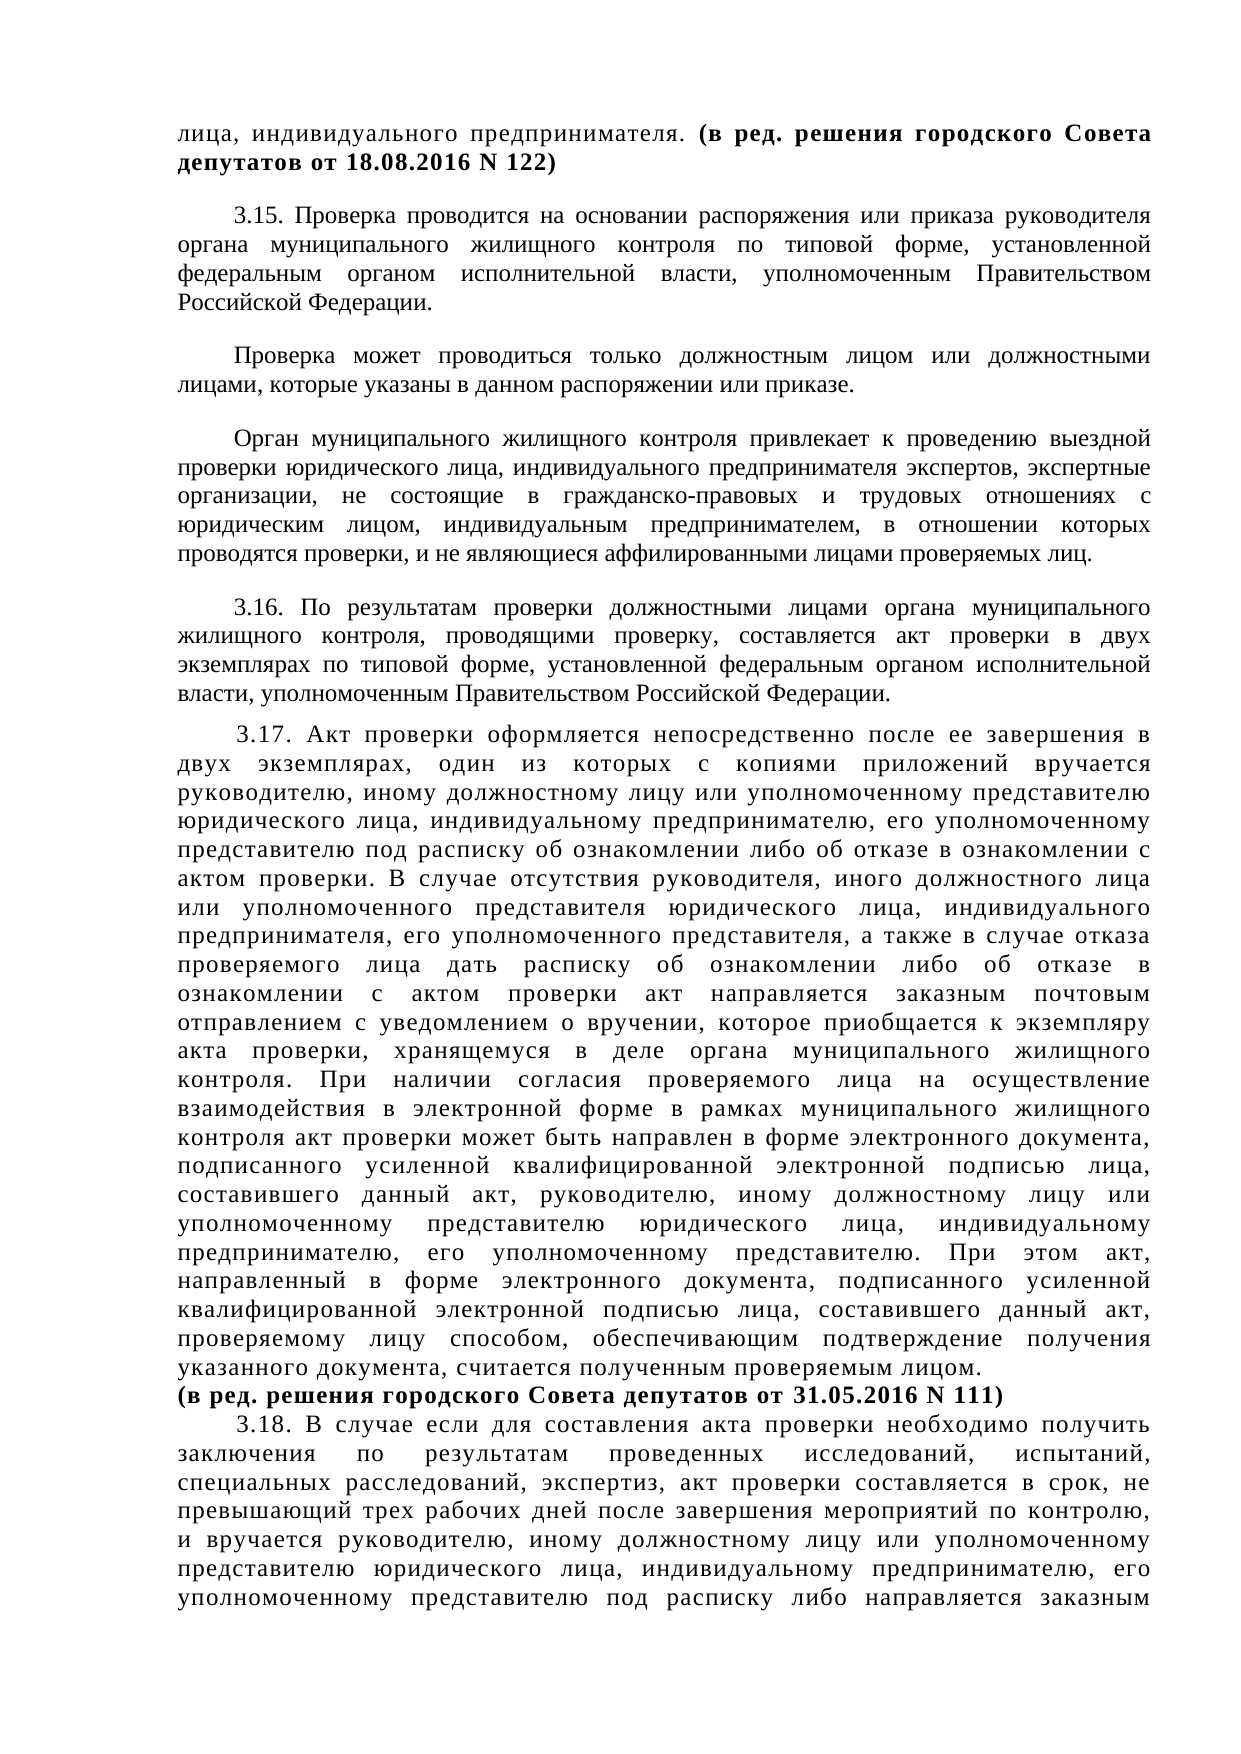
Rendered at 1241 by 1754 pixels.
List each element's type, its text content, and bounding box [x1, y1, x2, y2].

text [177, 118, 1152, 176]
text (в ред. решения городского Совета депутатов от 31.05.2016 N 111) [177, 1381, 1152, 1409]
text 3.15. Проверка проводится на основании распоряжения или приказа руководителя органа муниципального жилищного контроля по типовой форме, установленной федеральным органом исполнительной власти, уполномоченным Правительством Российской Федерации. [177, 201, 1152, 316]
text 3.17. Акт проверки оформляется непосредственно после ее завершения в двух экземплярах, один из которых с копиями приложений вручается руководителю, иному должностному лицу или уполномоченному представителю юридического лица, индивидуальному предпринимателю, его уполномоченному представителю под расписку об ознакомлении либо об отказе в ознакомлении с актом проверки. В случае отсутствия руководителя, иного должностного лица или уполномоченного представителя юридического лица, индивидуального предпринимателя, его уполномоченного представителя, а также в случае отказа проверяемого лица дать расписку об ознакомлении либо об отказе в ознакомлении с актом проверки акт направляется заказным почтовым отправлением с уведомлением о вручении, которое приобщается к экземпляру акта проверки, хранящемуся в деле органа муниципального жилищного контроля. При наличии согласия проверяемого лица на осуществление взаимодействия в электронной форме в рамках муниципального жилищного контроля акт проверки может быть направлен в форме электронного документа, подписанного усиленной квалифицированной электронной подписью лица, составившего данный акт, руководителю, иному должностному лицу или уполномоченному представителю юридического лица, индивидуальному предпринимателю, его уполномоченному представителю. При этом акт, направленный в форме электронного документа, подписанного усиленной квалифицированной электронной подписью лица, составившего данный акт, проверяемому лицу способом, обеспечивающим подтверждение получения указанного документа, считается полученным проверяемым лицом. [177, 719, 1152, 1381]
text 3.16. По результатам проверки должностными лицами органа муниципального жилищного контроля, проводящими проверку, составляется акт проверки в двух экземплярах по типовой форме, установленной федеральным органом исполнительной власти, уполномоченным Правительством Российской Федерации. [177, 592, 1152, 707]
text Орган муниципального жилищного контроля привлекает к проведению выездной проверки юридического лица, индивидуального предпринимателя экспертов, экспертные организации, не состоящие в гражданско-правовых и трудовых отношениях с юридическим лицом, индивидуальным предпринимателем, в отношении которых проводятся проверки, и не являющиеся аффилированными лицами проверяемых лиц. [177, 423, 1152, 567]
text Проверка может проводиться только должностным лицом или должностными лицами, которые указаны в данном распоряжении или приказе. [177, 341, 1152, 398]
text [177, 1409, 1152, 1611]
